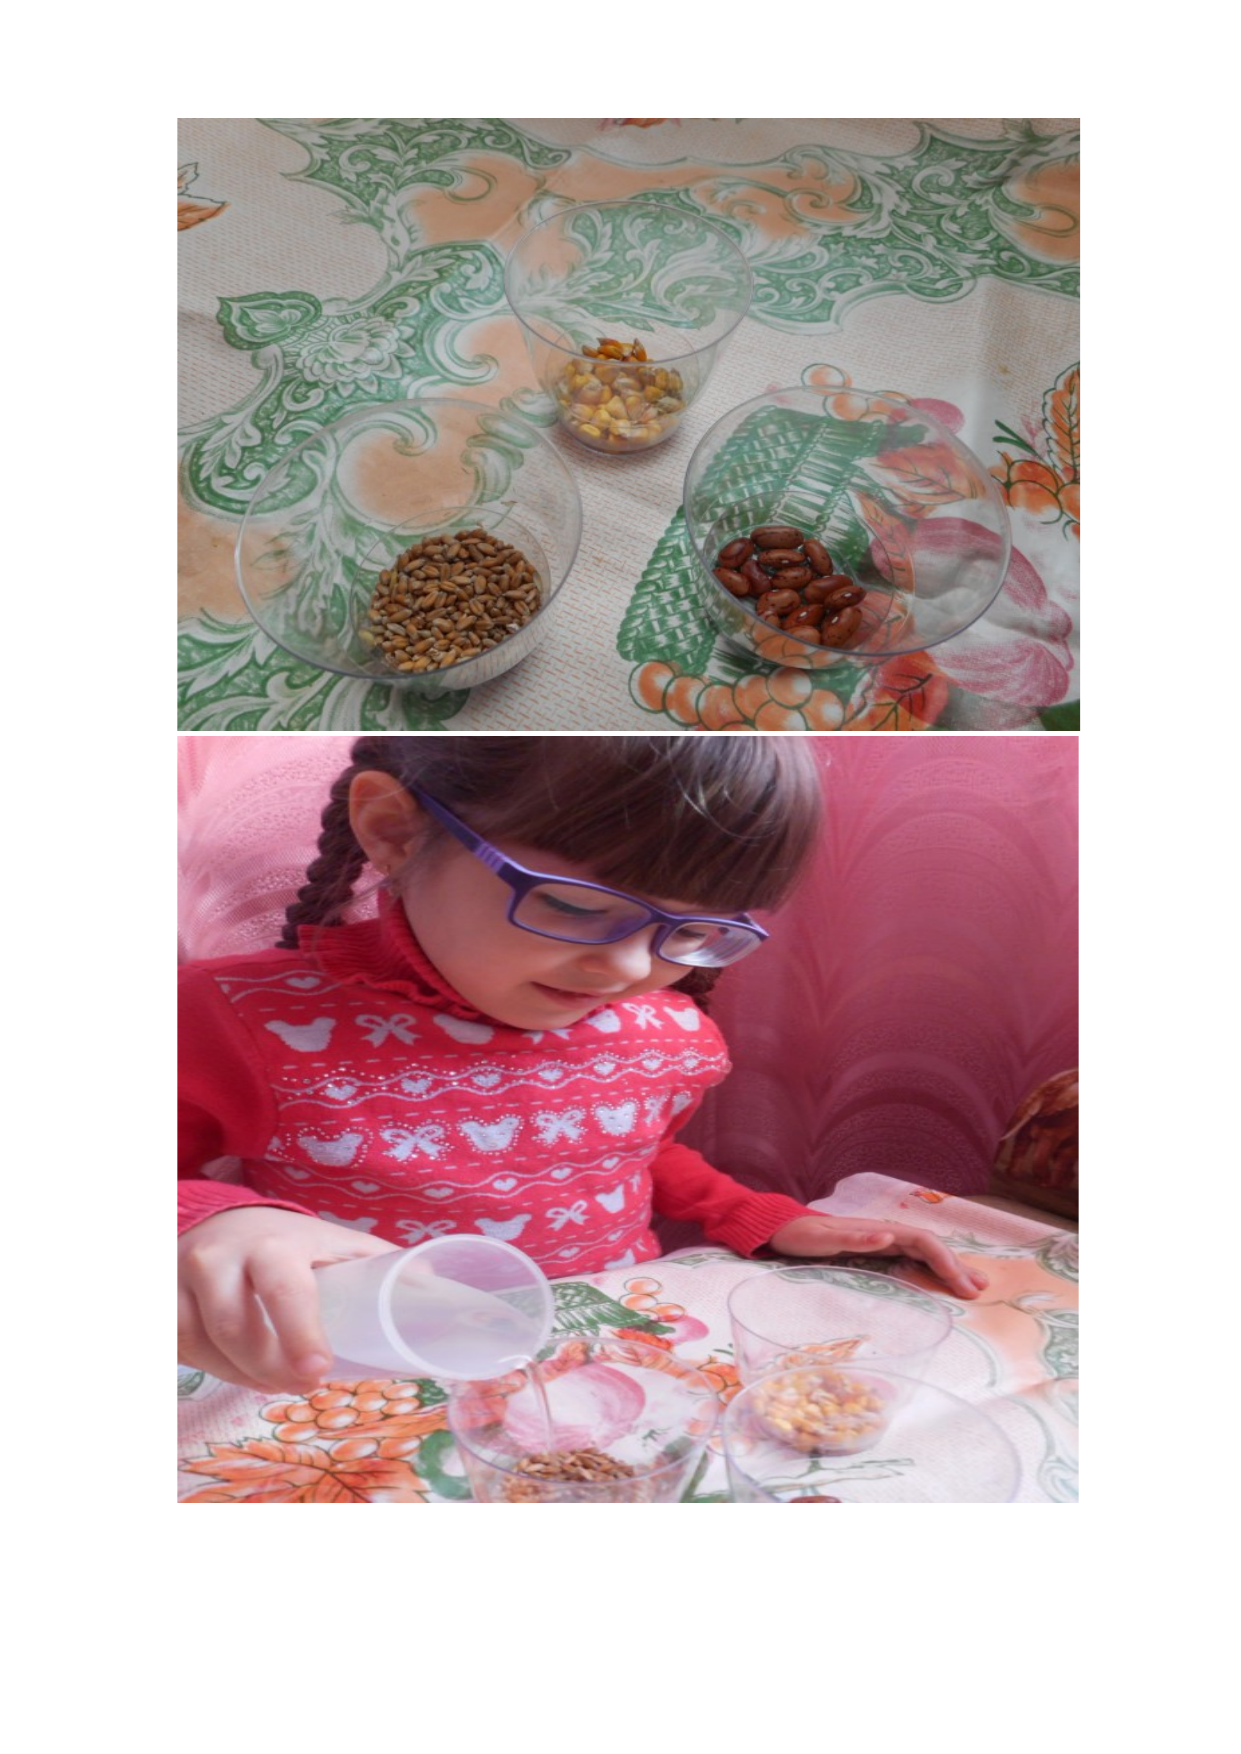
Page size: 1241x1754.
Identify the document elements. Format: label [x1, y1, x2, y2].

picture [177, 118, 1081, 731]
picture [177, 736, 1079, 1503]
